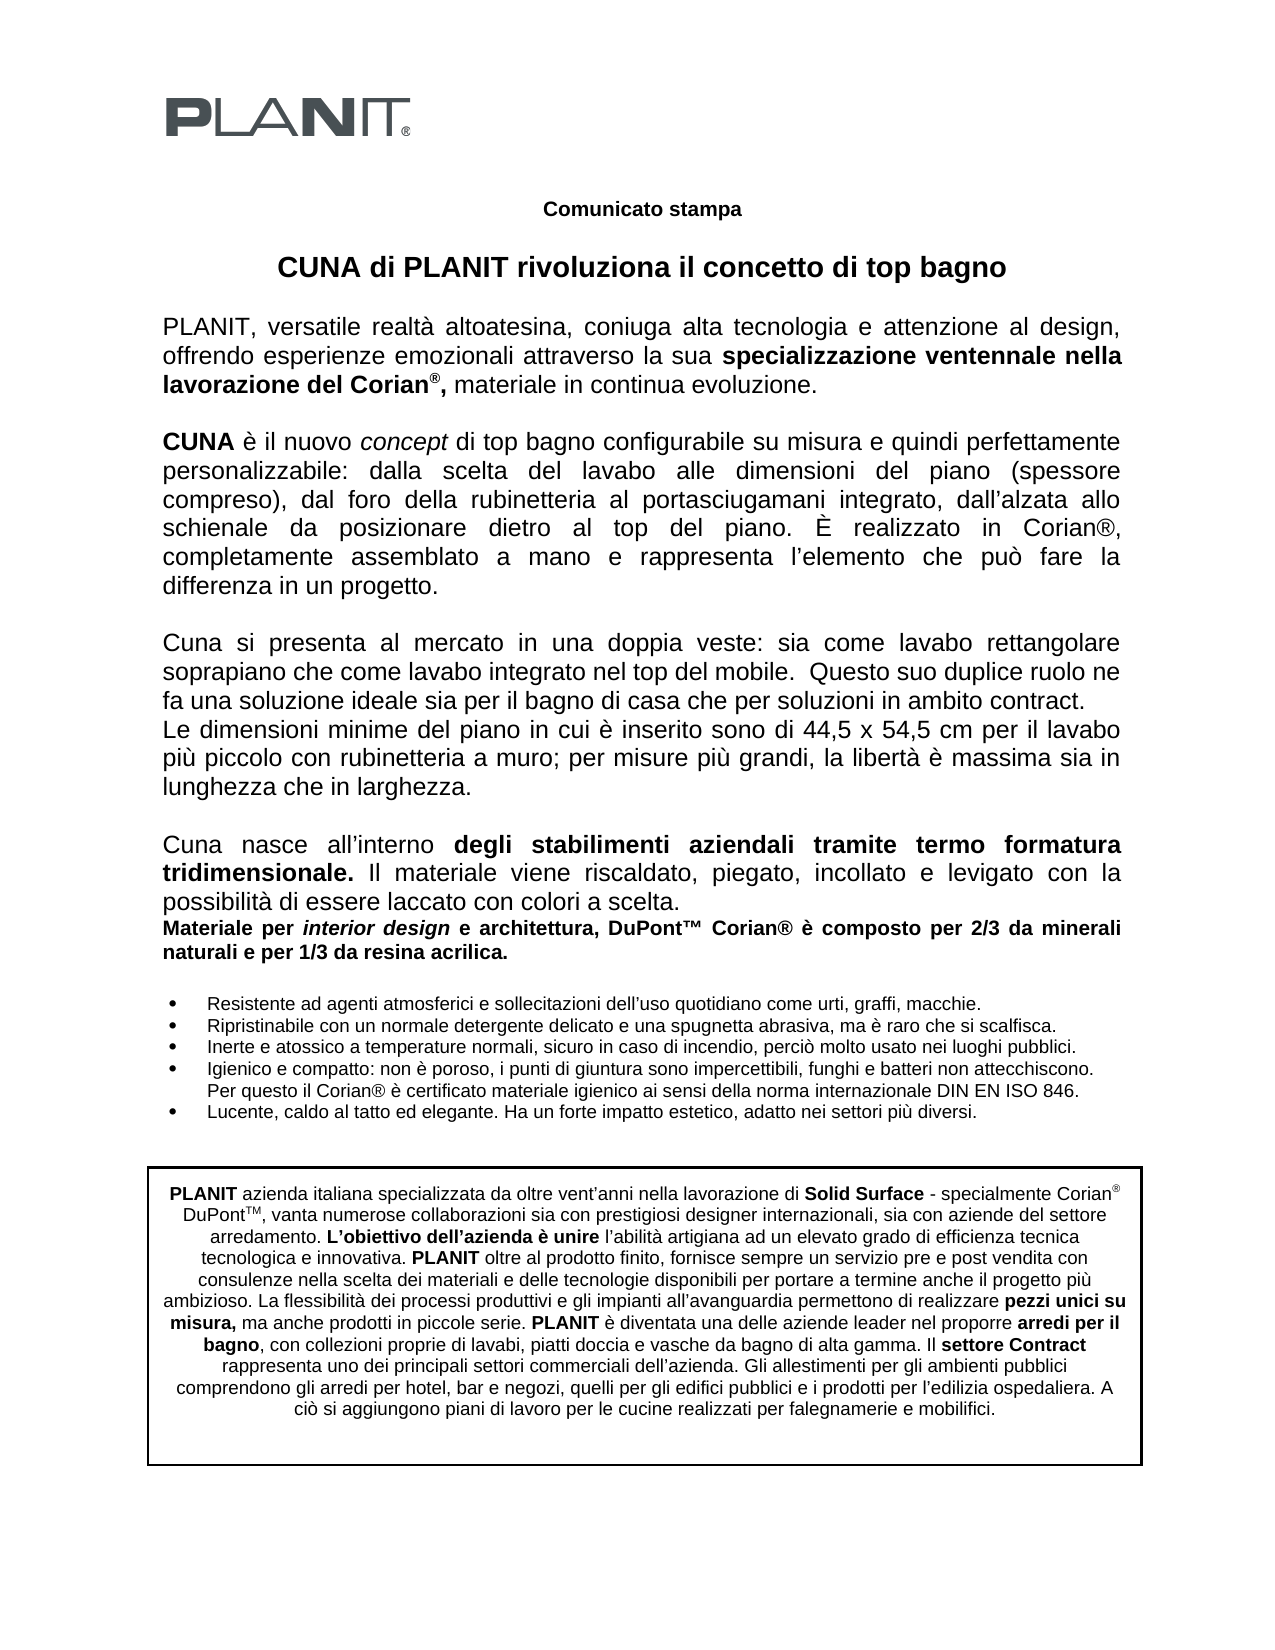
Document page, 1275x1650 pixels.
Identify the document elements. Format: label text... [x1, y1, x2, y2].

list Inerte e atossico a temperature normali, sicuro in caso di incendio, perciò molto usato nei luoghi pubblici. [169, 1036, 1091, 1058]
text CUNA di PLANIT rivoluziona il concetto di top bagno [162, 250, 1122, 283]
list Ripristinabile con un normale detergente delicato e una spugnetta abrasiva, ma è raro che si scalfisca. [169, 1015, 1091, 1036]
text Cuna si presenta al mercato in una doppia veste: sia come lavabo rettangolare soprapiano che come lavabo integrato nel top del mobile. Questo suo duplice ruolo ne fa una soluzione ideale sia per il bagno di casa che per soluzioni in ambito contract. [162, 628, 1122, 715]
list Resistente ad agenti atmosferici e sollecitazioni dell’uso quotidiano come urti, graffi, macchie. [169, 993, 1091, 1015]
text Materiale per interior design e architettura, DuPont™ Corian® è composto per 2/3 da minerali naturali e per 1/3 da resina acrilica. [162, 916, 1122, 964]
text Comunicato stampa [162, 197, 1122, 221]
text Cuna nasce all’interno degli stabilimenti aziendali tramite termo formatura tridimensionale. Il materiale viene riscaldato, piegato, incollato e levigato con la possibilità di essere laccato con colori a scelta. [162, 830, 1122, 916]
text Le dimensioni minime del piano in cui è inserito sono di 44,5 x 54,5 cm per il lavabo più piccolo con rubinetteria a muro; per misure più grandi, la libertà è massima sia in lunghezza che in larghezza. [162, 715, 1122, 801]
text PLANIT, versatile realtà altoatesina, coniuga alta tecnologia e attenzione al design, offrendo esperienze emozionali attraverso la sua specializzazione ventennale nella lavorazione del Corian®, materiale in continua evoluzione. [162, 312, 1122, 398]
text CUNA è il nuovo concept di top bagno configurabile su misura e quindi perfettamente personalizzabile: dalla scelta del lavabo alle dimensioni del piano (spessore compreso), dal foro della rubinetteria al portasciugamani integrato, dall’alzata allo schienale da posizionare dietro al top del piano. È realizzato in Corian®, completamente assemblato a mano e rappresenta l’elemento che può fare la differenza in un progetto. [162, 427, 1122, 600]
picture [166, 98, 411, 136]
list Lucente, caldo al tatto ed elegante. Ha un forte impatto estetico, adatto nei settori più diversi. [169, 1101, 1091, 1123]
list Igienico e compatto: non è poroso, i punti di giuntura sono impercettibili, funghi e batteri non attecchiscono. Per questo il Corian® è certificato materiale igienico ai sensi della norma internazionale DIN EN ISO 846. [169, 1058, 1122, 1101]
